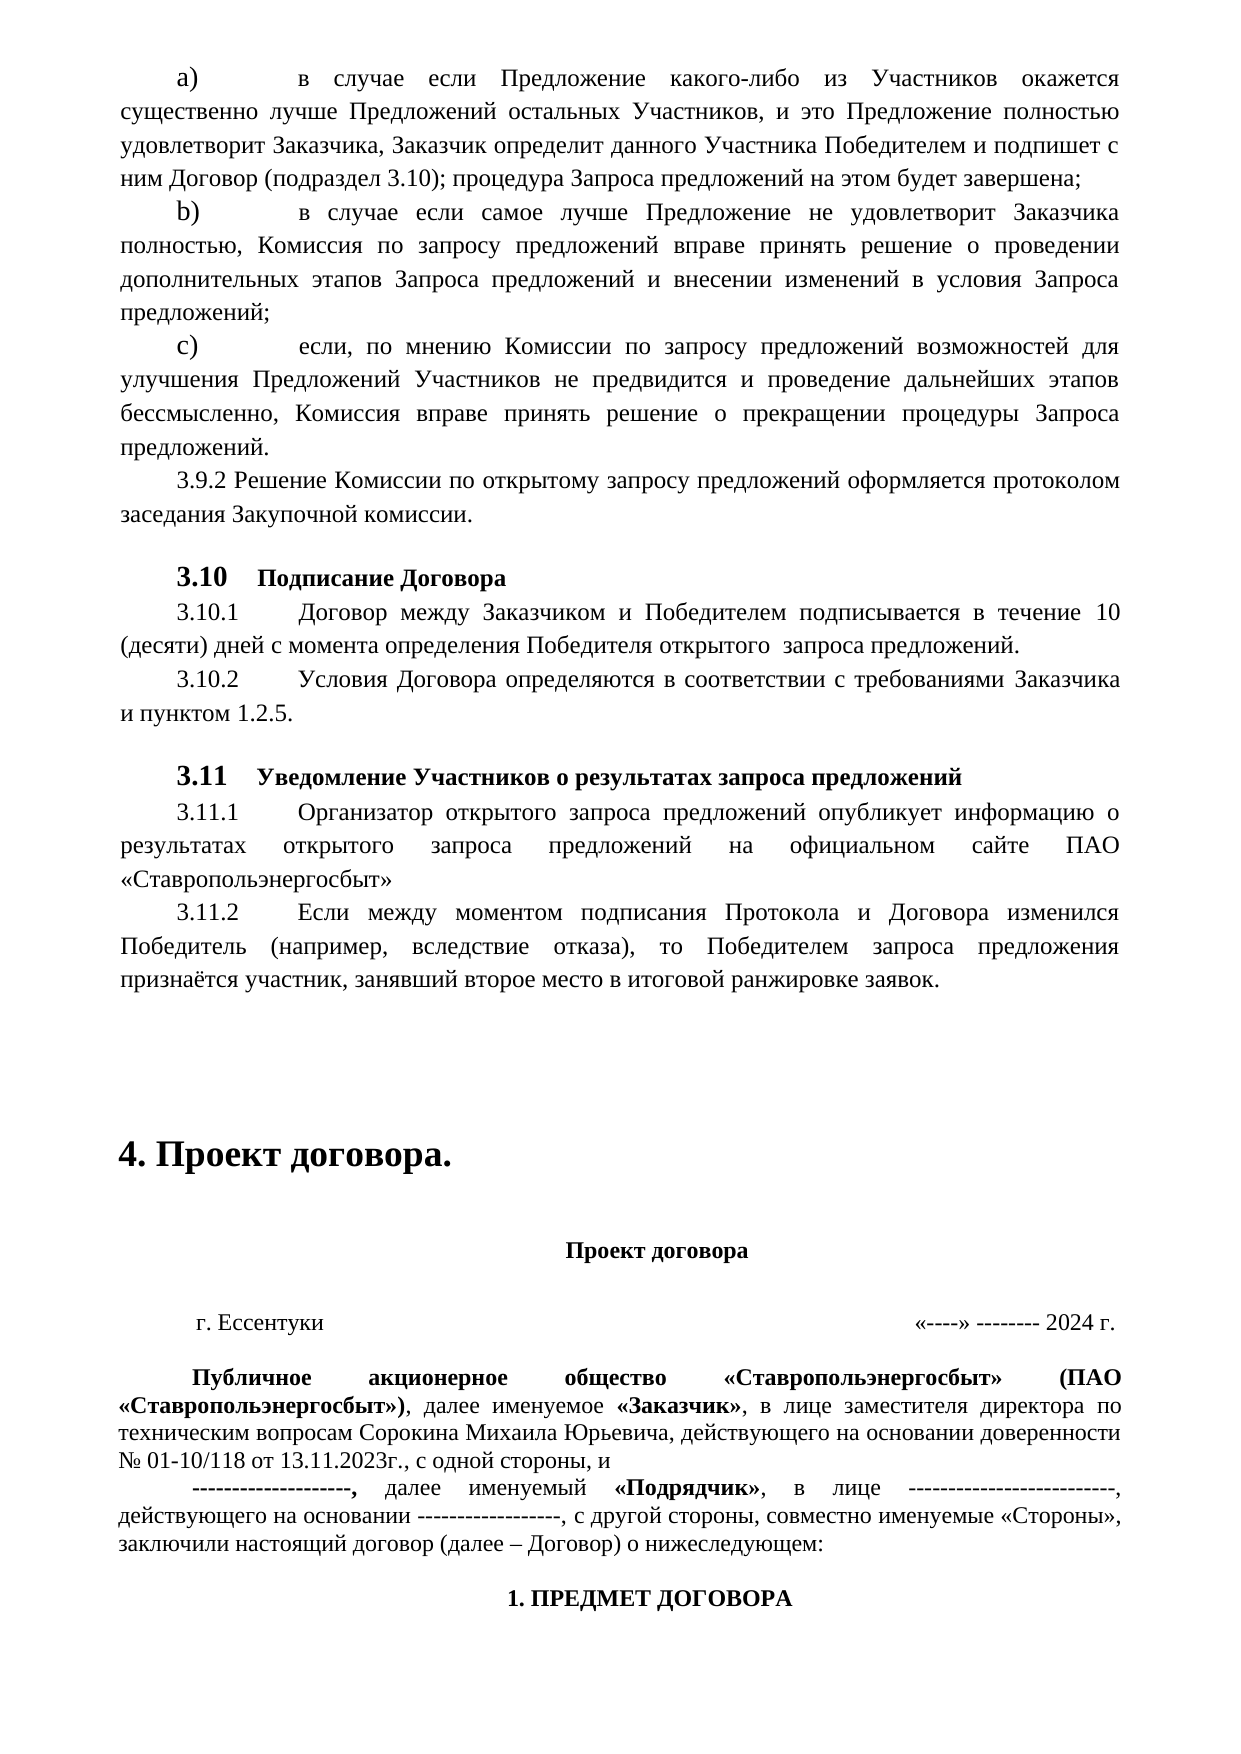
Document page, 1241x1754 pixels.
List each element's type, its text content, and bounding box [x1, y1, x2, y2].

list в случае если Предложение какого-либо из Участников окажется существенно лучше Предложений остальных Участников, и это Предложение полностью удовлетворит Заказчика, Заказчик определит данного Участника Победителем и подпишет с ним Договор (подраздел 3.10); процедура Запроса предложений на этом будет завершена; [120, 59, 1120, 193]
list если, по мнению Комиссии по запросу предложений возможностей для улучшения Предложений Участников не предвидится и проведение дальнейших этапов бессмысленно, Комиссия вправе принять решение о прекращении процедуры Запроса предложений. [120, 327, 1120, 462]
list Условия Договора определяются в соответствии с требованиями Заказчика и пунктом 1.2.5. [120, 661, 1120, 728]
list Подписание Договора [120, 560, 1122, 593]
list Уведомление Участников о результатах запроса предложений [120, 755, 1120, 793]
text Проект договора [118, 1236, 1122, 1263]
text --------------------, далее именуемый «Подрядчик», в лице --------------------------, действующего на основании ------------------, с другой стороны, совместно именуемые «Стороны», заключили настоящий договор (далее – Договор) о нижеследующем: [118, 1473, 1122, 1556]
text Публичное акционерное общество «Ставропольэнергосбыт» (ПАО «Ставропольэнергосбыт»), далее именуемое «Заказчик», в лице заместителя директора по техническим вопросам Сорокина Михаила Юрьевича, действующего на основании доверенности № 01-10/118 от 13.11.2023г., с одной стороны, и [118, 1363, 1122, 1473]
text г. Ессентуки «----» -------- 2024 г. [118, 1308, 1122, 1335]
list Организатор открытого запроса предложений опубликует информацию о результатах открытого запроса предложений на официальном сайте ПАО «Ставропольэнергосбыт» [120, 793, 1120, 894]
text 4. Проект договора. [118, 1131, 1122, 1174]
text 3.9.2 Решение Комиссии по открытому запросу предложений оформляется протоколом заседания Закупочной комиссии. [120, 462, 1120, 529]
list Если между моментом подписания Протокола и Договора изменился Победитель (например, вследствие отказа), то Победителем запроса предложения признаётся участник, занявший второе место в итоговой ранжировке заявок. [120, 894, 1120, 995]
text 1. ПРЕДМЕТ ДОГОВОРА [118, 1584, 1122, 1611]
list в случае если самое лучше Предложение не удовлетворит Заказчика полностью, Комиссия по запросу предложений вправе принять решение о проведении дополнительных этапов Запроса предложений и внесении изменений в условия Запроса предложений; [120, 193, 1120, 327]
list Договор между Заказчиком и Победителем подписывается в течение 10 (десяти) дней с момента определения Победителя открытого запроса предложений. [120, 593, 1120, 661]
